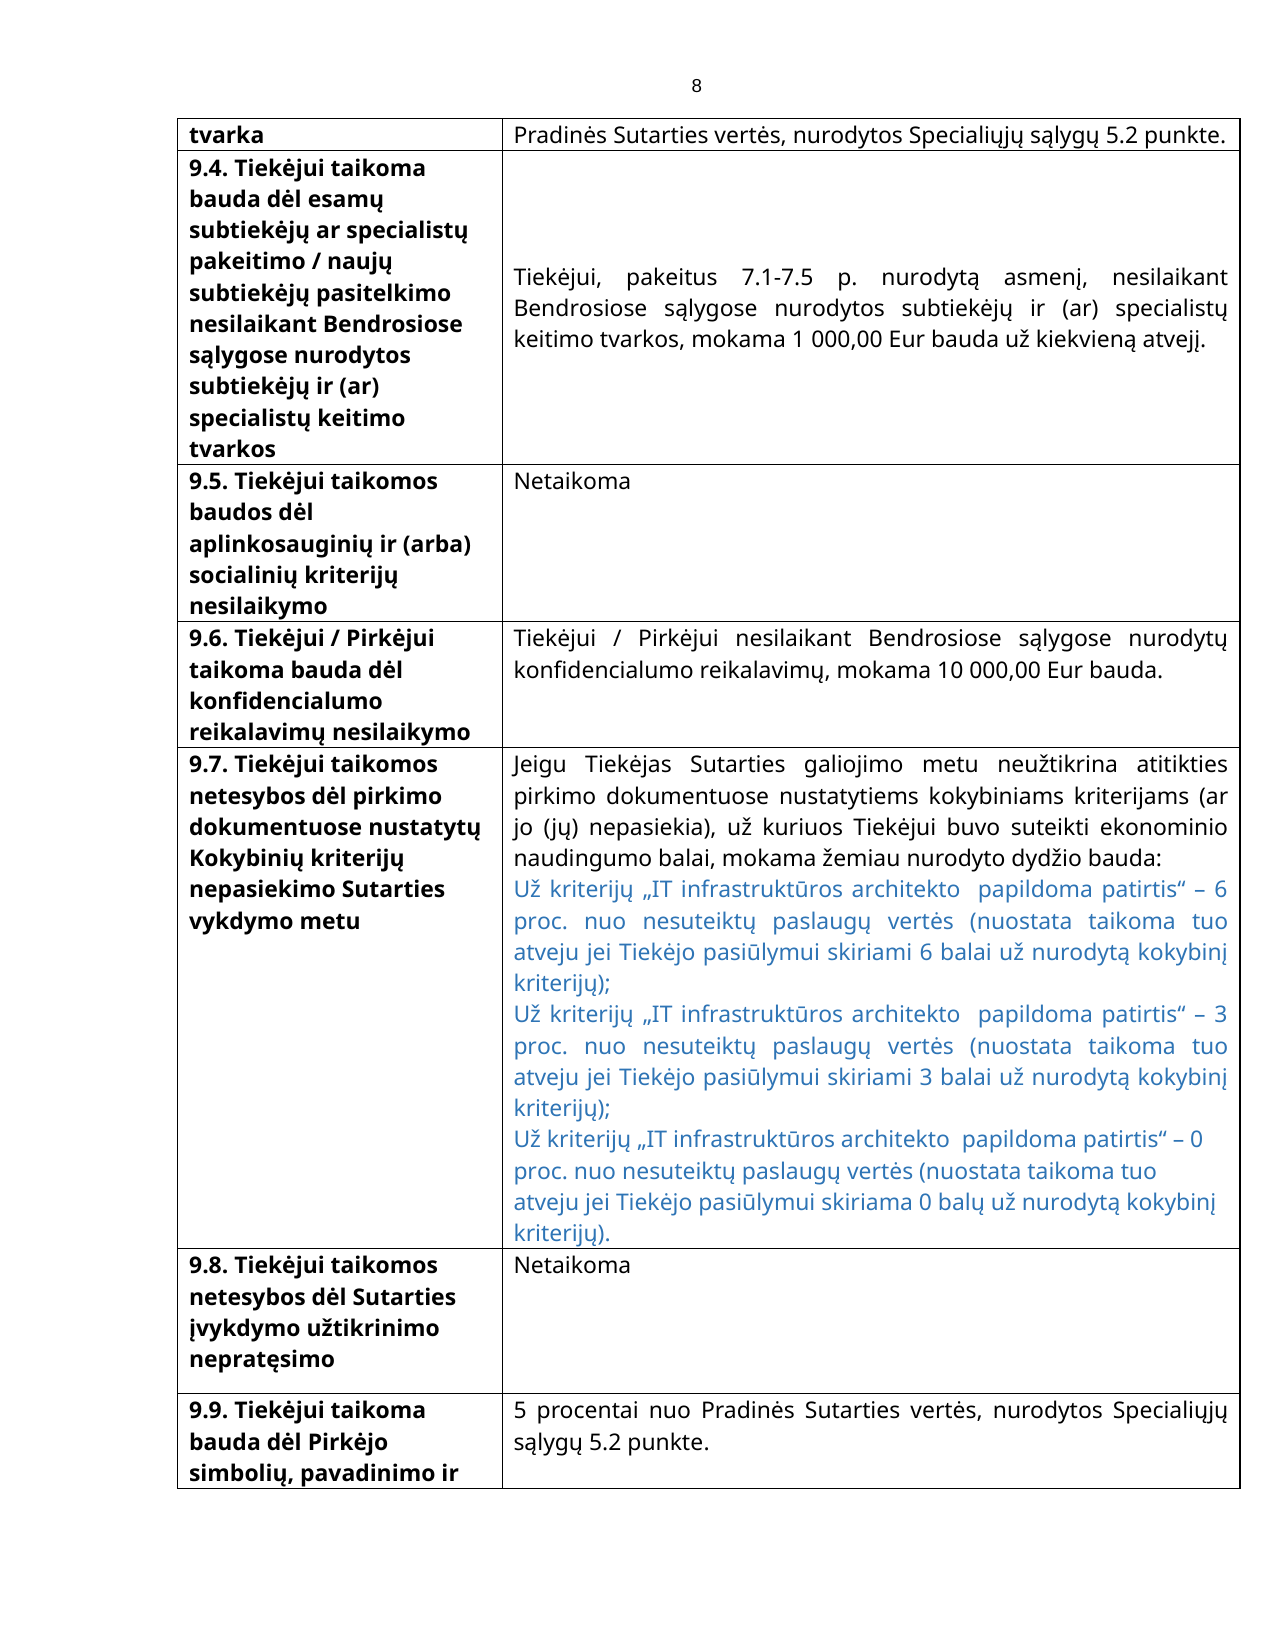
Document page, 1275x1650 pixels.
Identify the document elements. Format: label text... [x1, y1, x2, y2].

table_cell 9.7. Tiekėjui taikomos netesybos dėl pirkimo dokumentuose nustatytų Kokybinių kriterijų nepasiekimo Sutarties vykdymo metu [178, 748, 502, 1248]
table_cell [178, 1394, 502, 1488]
table_cell 9.4. Tiekėjui taikoma bauda dėl esamų subtiekėjų ar specialistų pakeitimo / naujų subtiekėjų pasitelkimo nesilaikant Bendrosiose sąlygose nurodytos subtiekėjų ir (ar) specialistų keitimo tvarkos [178, 151, 502, 464]
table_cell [178, 119, 502, 150]
table_cell Tiekėjui, pakeitus 7.1-7.5 p. nurodytą asmenį, nesilaikant Bendrosiose sąlygose nurodytos subtiekėjų ir (ar) specialistų keitimo tvarkos, mokama 1 000,00 Eur bauda už kiekvieną atvejį. [503, 151, 1239, 464]
table_cell Tiekėjui / Pirkėjui nesilaikant Bendrosiose sąlygose nurodytų konfidencialumo reikalavimų, mokama 10 000,00 Eur bauda. [503, 622, 1239, 747]
table_cell 9.6. Tiekėjui / Pirkėjui taikoma bauda dėl konfidencialumo reikalavimų nesilaikymo [178, 622, 502, 747]
table_cell 9.5. Tiekėjui taikomos baudos dėl aplinkosauginių ir (arba) socialinių kriterijų nesilaikymo [178, 465, 502, 621]
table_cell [503, 1394, 1239, 1488]
table_cell Netaikoma [503, 1249, 1239, 1393]
table_cell Jeigu Tiekėjas Sutarties galiojimo metu neužtikrina atitikties pirkimo dokumentuose nustatytiems kokybiniams kriterijams (ar jo (jų) nepasiekia), už kuriuos Tiekėjui buvo suteikti ekonominio naudingumo balai, mokama žemiau nurodyto dydžio bauda: Už kriterijų „IT infrastruktūros architekto papildoma patirtis“ – 6 proc. nuo nesuteiktų paslaugų vertės (nuostata taikoma tuo atveju jei Tiekėjo pasiūlymui skiriami 6 balai už nurodytą kokybinį kriterijų); Už kriterijų „IT infrastruktūros architekto papildoma patirtis“ – 3 proc. nuo nesuteiktų paslaugų vertės (nuostata taikoma tuo atveju jei Tiekėjo pasiūlymui skiriami 3 balai už nurodytą kokybinį kriterijų); Už kriterijų „IT infrastruktūros architekto papildoma patirtis“ – 0 proc. nuo nesuteiktų paslaugų vertės (nuostata taikoma tuo atveju jei Tiekėjo pasiūlymui skiriama 0 balų už nurodytą kokybinį kriterijų). [503, 748, 1239, 1248]
table_cell Netaikoma [503, 465, 1239, 621]
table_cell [503, 119, 1239, 150]
table_cell 9.8. Tiekėjui taikomos netesybos dėl Sutarties įvykdymo užtikrinimo nepratęsimo [178, 1249, 502, 1393]
